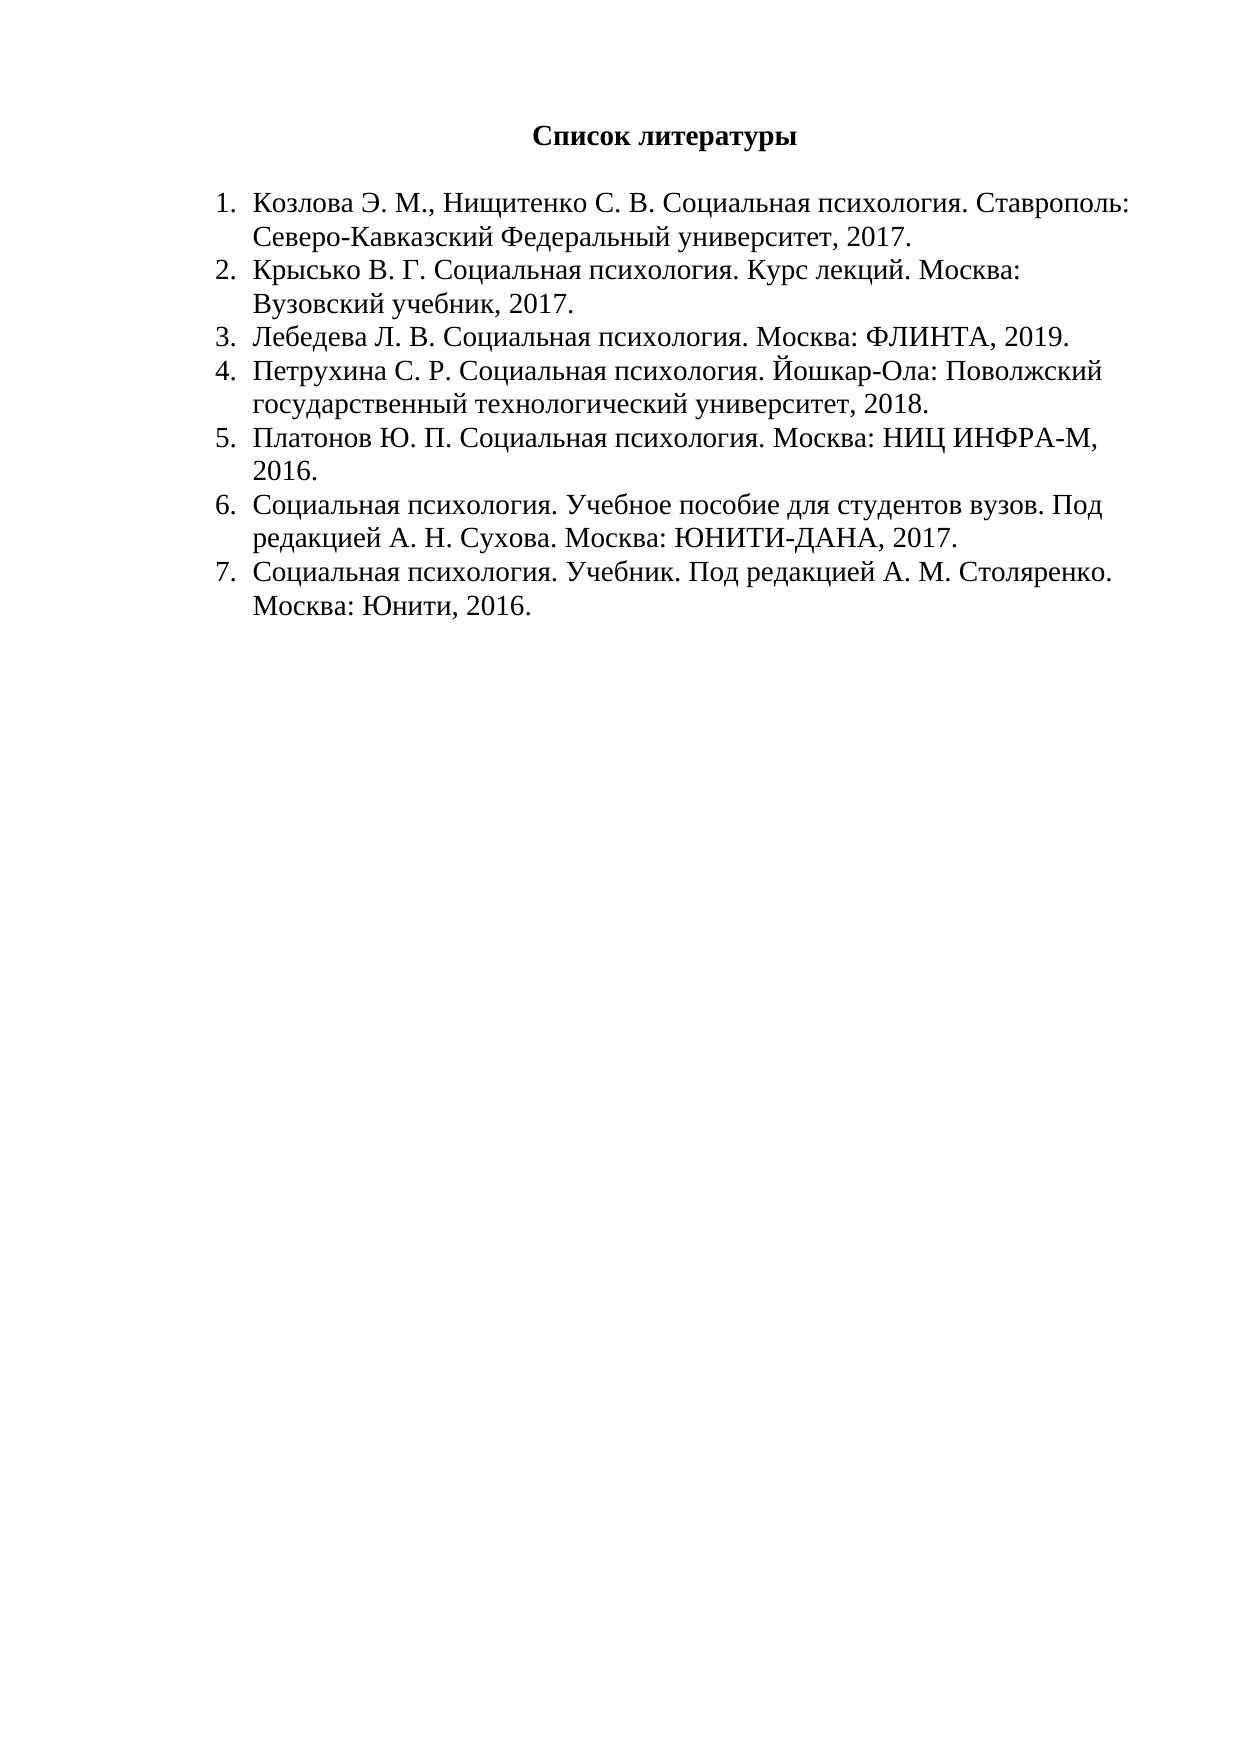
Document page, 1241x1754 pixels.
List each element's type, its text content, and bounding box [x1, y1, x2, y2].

text Список литературы [177, 118, 1152, 152]
list Социальная психология. Учебное пособие для студентов вузов. Под редакцией А. Н. Сухова. Москва: ЮНИТИ-ДАНА, 2017. [215, 487, 1152, 554]
list Крысько В. Г. Социальная психология. Курс лекций. Москва: Вузовский учебник, 2017. [215, 252, 1152, 319]
list Козлова Э. М., Нищитенко С. В. Социальная психология. Ставрополь: Северо-Кавказский Федеральный университет, 2017. [215, 185, 1152, 252]
list Лебедева Л. В. Социальная психология. Москва: ФЛИНТА, 2019. [215, 319, 1152, 353]
list Социальная психология. Учебник. Под редакцией А. М. Столяренко. Москва: Юнити, 2016. [215, 554, 1152, 621]
list Петрухина С. Р. Социальная психология. Йошкар-Ола: Поволжский государственный технологический университет, 2018. [215, 353, 1152, 420]
list Платонов Ю. П. Социальная психология. Москва: НИЦ ИНФРА-М, 2016. [215, 420, 1152, 487]
